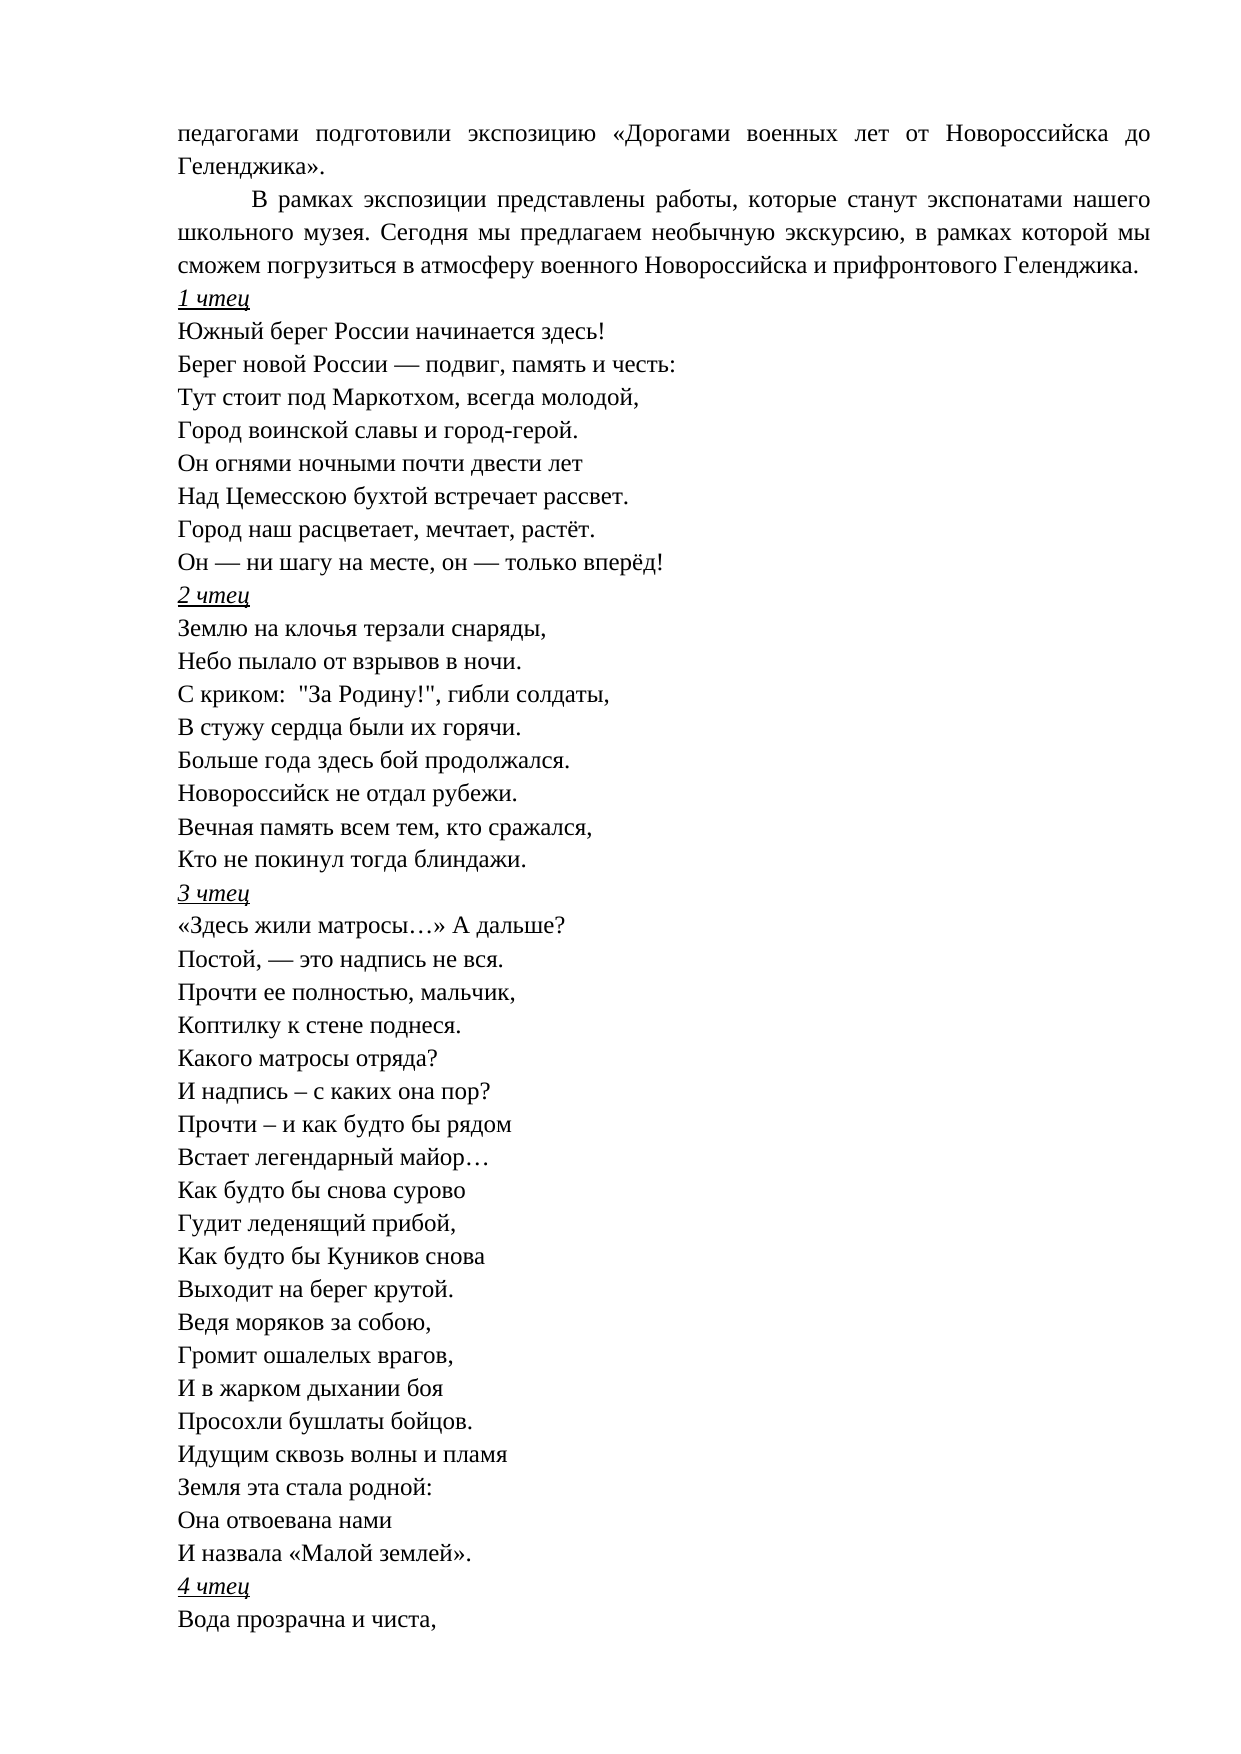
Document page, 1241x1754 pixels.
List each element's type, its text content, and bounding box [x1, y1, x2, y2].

text Небо пылало от взрывов в ночи. [177, 646, 1152, 675]
text Идущим сквозь волны и пламя [177, 1439, 1152, 1468]
text Больше года здесь бой продолжался. [177, 746, 1152, 774]
text Как будто бы снова сурово [177, 1175, 1152, 1203]
text 4 чтец [177, 1571, 1152, 1600]
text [177, 118, 1152, 180]
text Громит ошалелых врагов, [177, 1340, 1152, 1369]
text Над Цемесскою бухтой встречает рассвет. [177, 481, 1152, 510]
text Прочти ее полностью, мальчик, [177, 977, 1152, 1005]
text «Здесь жили матросы…» А дальше? [177, 911, 1152, 939]
text Город воинской славы и город-герой. [177, 415, 1152, 444]
text И надпись – с каких она пор? [177, 1076, 1152, 1104]
text Вода прозрачна и чиста, [177, 1604, 1152, 1633]
text Вечная память всем тем, кто сражался, [177, 812, 1152, 840]
text Встает легендарный майор… [177, 1142, 1152, 1171]
text 2 чтец [177, 580, 1152, 609]
text Просохли бушлаты бойцов. [177, 1406, 1152, 1435]
text Коптилку к стене поднеся. [177, 1010, 1152, 1038]
text Тут стоит под Маркотхом, всегда молодой, [177, 382, 1152, 411]
text Берег новой России — подвиг, память и честь: [177, 349, 1152, 378]
text Землю на клочья терзали снаряды, [177, 613, 1152, 642]
text Постой, — это надпись не вся. [177, 944, 1152, 972]
text В рамках экспозиции представлены работы, которые станут экспонатами нашего школьного музея. Сегодня мы предлагаем необычную экскурсию, в рамках которой мы сможем погрузиться в атмосферу военного Новороссийска и прифронтового Геленджика. [177, 184, 1152, 279]
text Как будто бы Куников снова [177, 1241, 1152, 1269]
text С криком: "За Родину!", гибли солдаты, [177, 679, 1152, 708]
text В стужу сердца были их горячи. [177, 712, 1152, 741]
text Земля эта стала родной: [177, 1472, 1152, 1501]
text Южный берег России начинается здесь! [177, 316, 1152, 345]
text Он — ни шагу на месте, он — только вперёд! [177, 547, 1152, 576]
text Прочти – и как будто бы рядом [177, 1109, 1152, 1137]
text Новороссийск не отдал рубежи. [177, 778, 1152, 807]
text 1 чтец [177, 283, 1152, 312]
text Город наш расцветает, мечтает, растёт. [177, 514, 1152, 543]
text Какого матросы отряда? [177, 1043, 1152, 1071]
text Кто не покинул тогда блиндажи. [177, 844, 1152, 873]
text Гудит леденящий прибой, [177, 1208, 1152, 1237]
text Он огнями ночными почти двести лет [177, 448, 1152, 477]
text Ведя моряков за собою, [177, 1307, 1152, 1336]
text 3 чтец [177, 878, 1152, 906]
text И в жарком дыхании боя [177, 1373, 1152, 1402]
text Она отвоевана нами [177, 1505, 1152, 1534]
text Выходит на берег крутой. [177, 1274, 1152, 1303]
text И назвала «Малой землей». [177, 1538, 1152, 1567]
